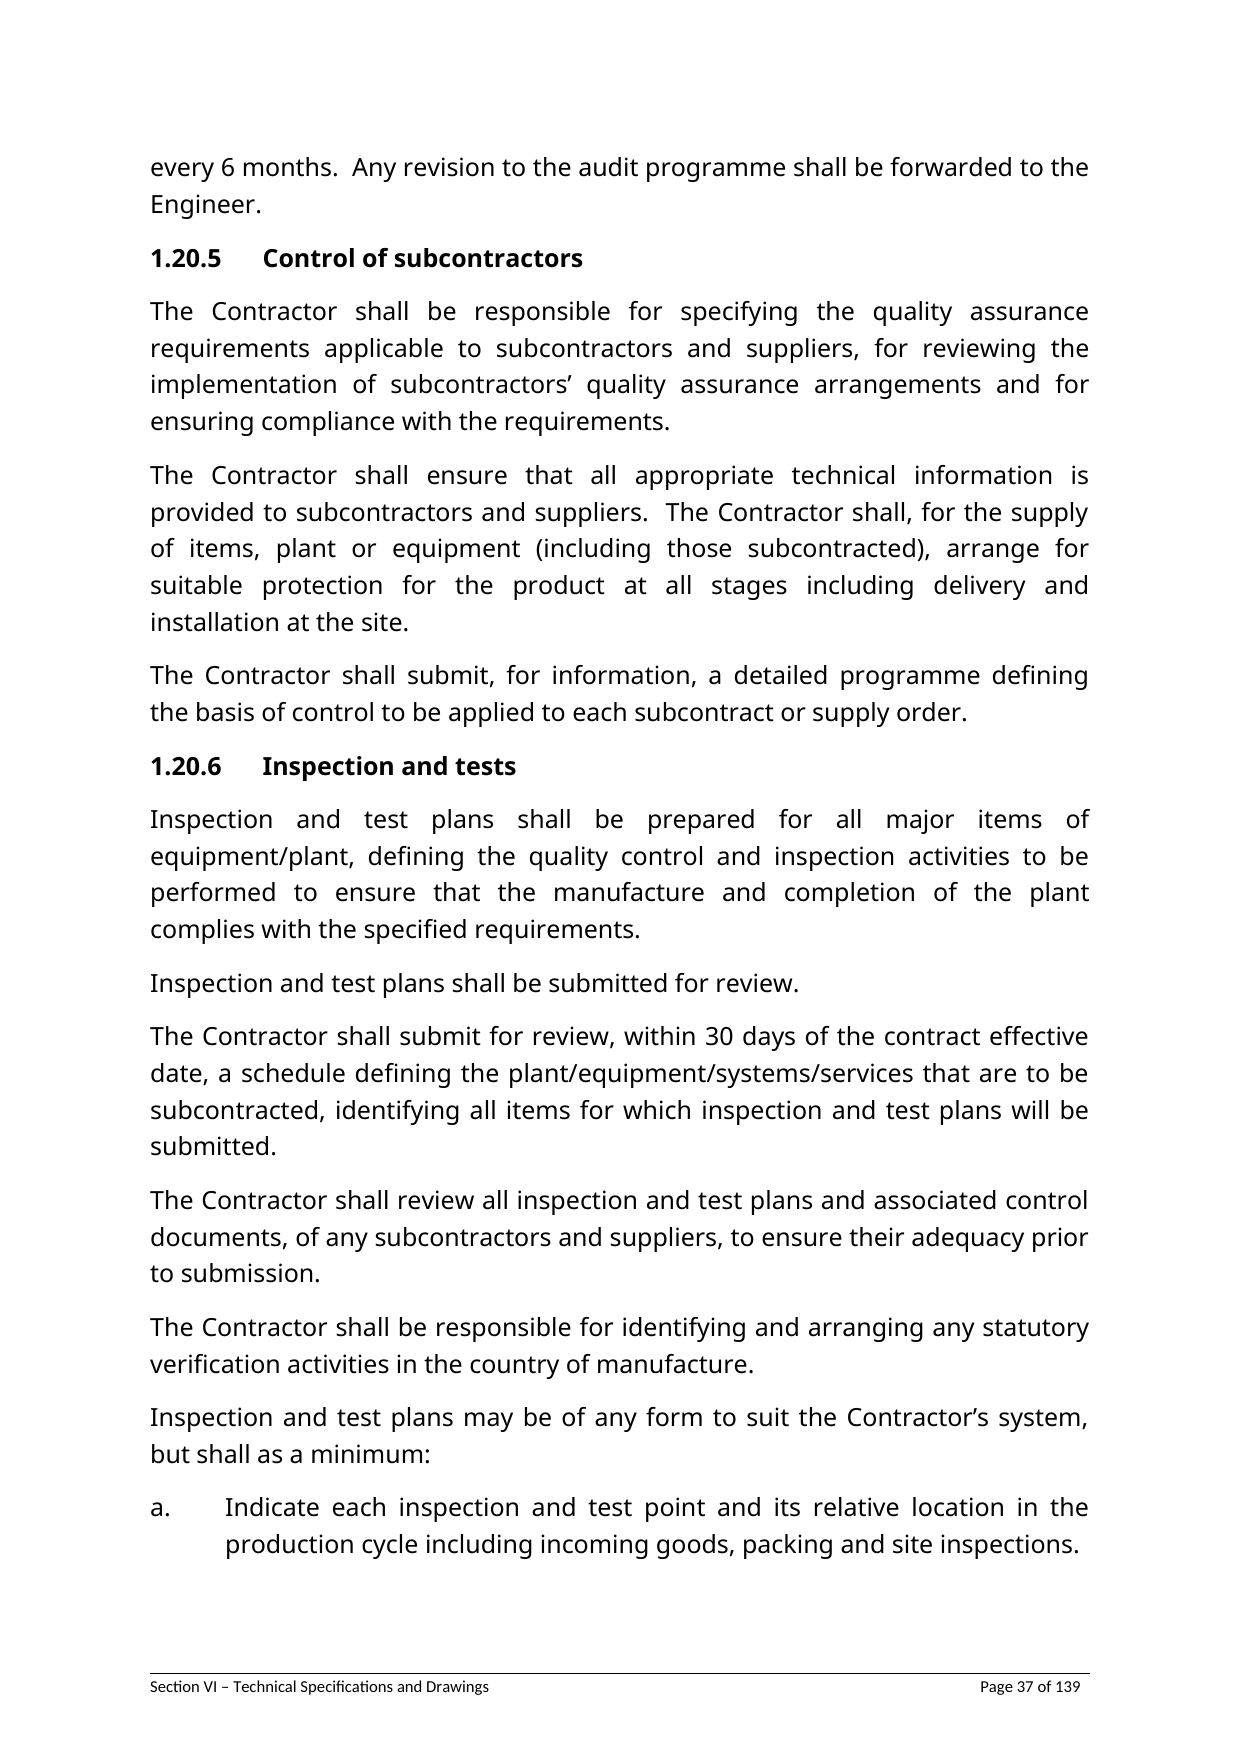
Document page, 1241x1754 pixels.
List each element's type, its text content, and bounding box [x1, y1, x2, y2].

text Inspection and test plans shall be submitted for review. [150, 965, 1090, 999]
text The Contractor shall submit for review, within 30 days of the contract effective date, a schedule defining the plant/equipment/systems/services that are to be subcontracted, identifying all items for which inspection and test plans will be submitted. [150, 1019, 1090, 1163]
text The Contractor shall submit, for information, a detailed programme defining the basis of control to be applied to each subcontract or supply order. [150, 658, 1090, 729]
subtitle Control of subcontractors [150, 240, 1090, 274]
text The Contractor shall review all inspection and test plans and associated control documents, of any subcontractors and suppliers, to ensure their adequacy prior to submission. [150, 1182, 1090, 1290]
text Inspection and test plans shall be prepared for all major items of equipment/plant, defining the quality control and inspection activities to be performed to ensure that the manufacture and completion of the plant complies with the specified requirements. [150, 802, 1090, 946]
text The Contractor shall be responsible for specifying the quality assurance requirements applicable to subcontractors and suppliers, for reviewing the implementation of subcontractors’ quality assurance arrangements and for ensuring compliance with the requirements. [150, 294, 1090, 438]
text Inspection and test plans may be of any form to suit the Contractor’s system, but shall as a minimum: [150, 1400, 1090, 1471]
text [150, 150, 1090, 221]
subtitle Inspection and tests [150, 748, 1090, 782]
text The Contractor shall be responsible for identifying and arranging any statutory verification activities in the country of manufacture. [150, 1309, 1090, 1380]
text The Contractor shall ensure that all appropriate technical information is provided to subcontractors and suppliers. The Contractor shall, for the supply of items, plant or equipment (including those subcontracted), arrange for suitable protection for the product at all stages including delivery and installation at the site. [150, 457, 1090, 638]
text a. Indicate each inspection and test point and its relative location in the production cycle including incoming goods, packing and site inspections. [150, 1490, 1090, 1561]
